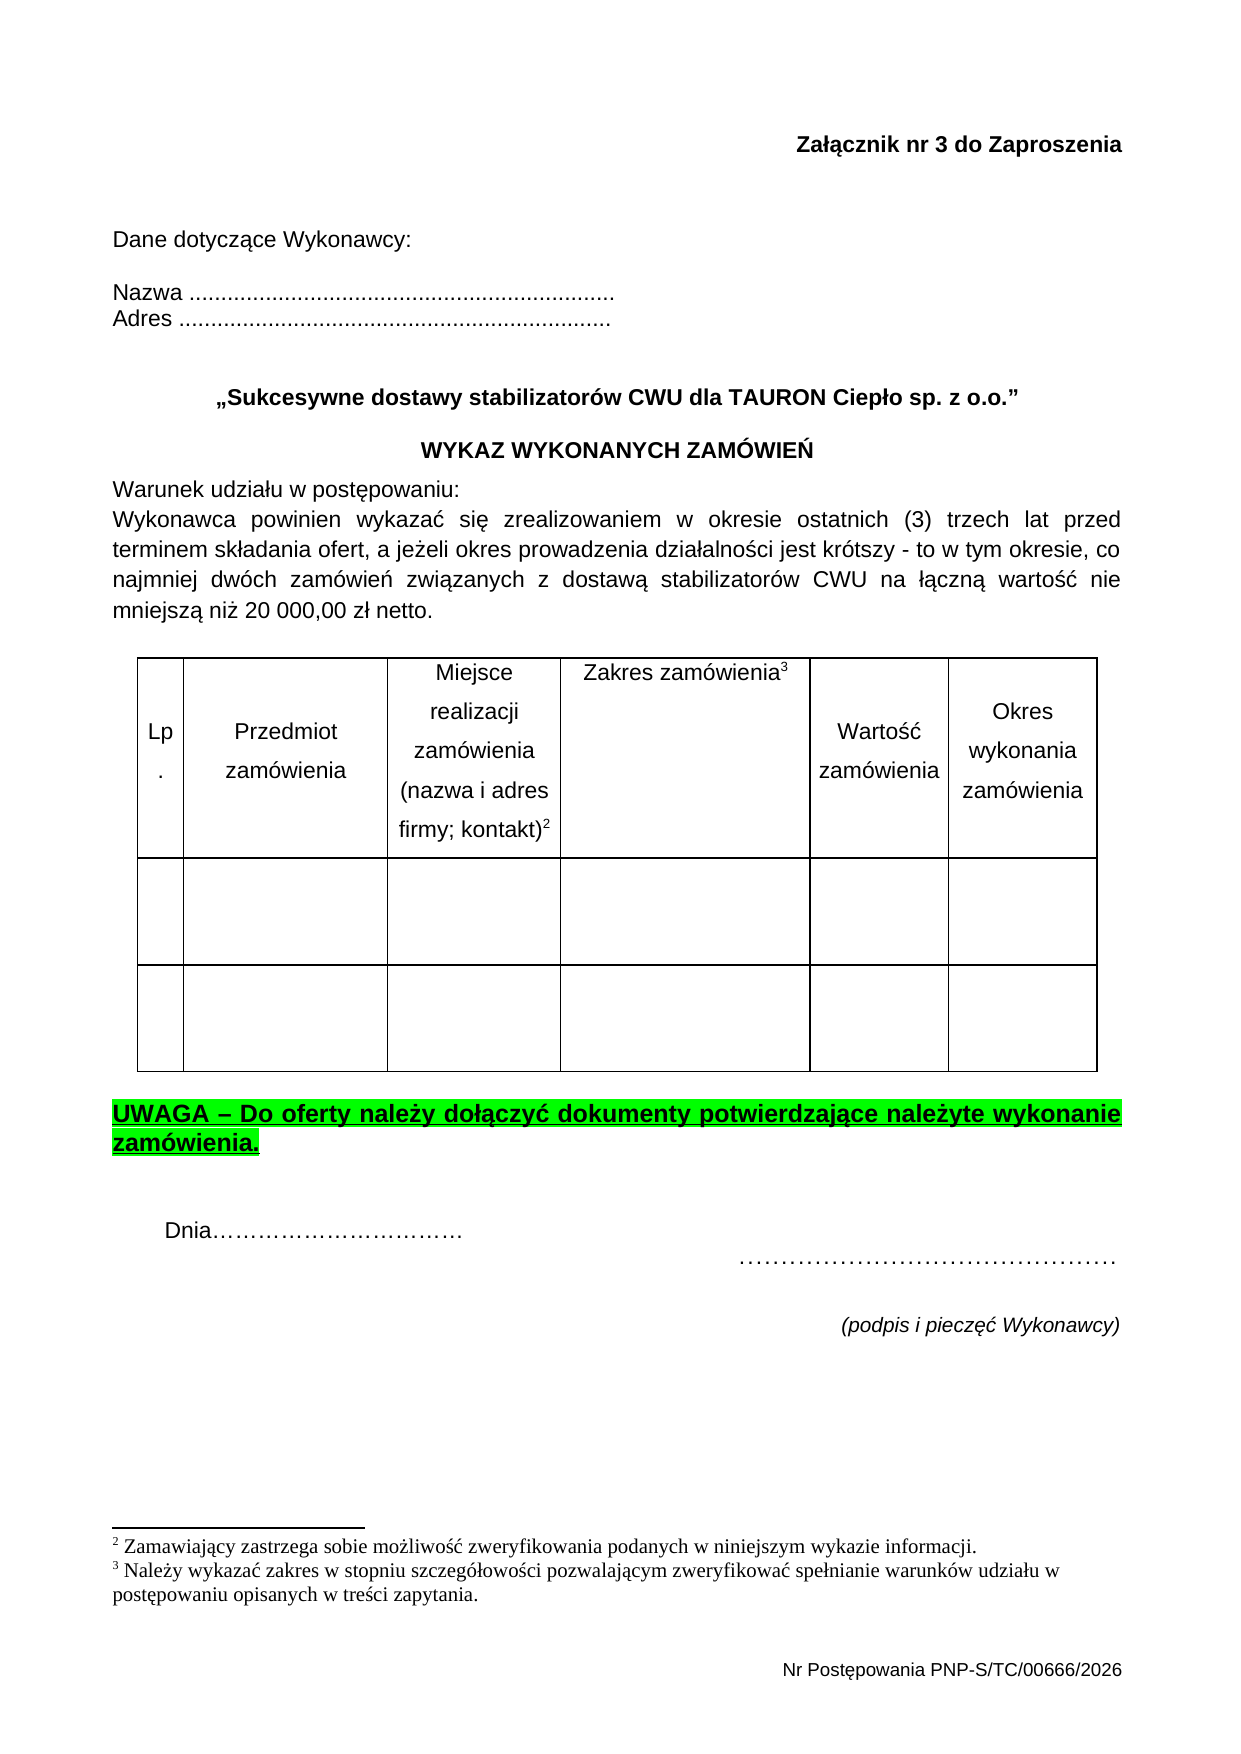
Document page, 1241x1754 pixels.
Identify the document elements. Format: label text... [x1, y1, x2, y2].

text UWAGA – Do oferty należy dołączyć dokumenty potwierdzające należyte wykonanie zamówienia. [112, 1127, 1122, 1156]
table_cell [949, 966, 1096, 1071]
table_cell [811, 859, 948, 964]
table_header Miejsce realizacji zamówienia (nazwa i adres firmy; kontakt) [388, 659, 560, 857]
text Nazwa ................................................................... [112, 279, 1122, 305]
table_cell [138, 966, 183, 1071]
text Dane dotyczące Wykonawcy: [112, 226, 1122, 252]
table_cell [949, 859, 1096, 964]
text WYKAZ wykonanych Zamówień [112, 437, 1122, 463]
list „Sukcesywne dostawy stabilizatorów CWU dla TAURON Ciepło sp. z o.o.” [112, 384, 1122, 411]
table_cell [561, 859, 809, 964]
subtitle Załącznik nr 3 do Zaproszenia [112, 131, 1122, 157]
table_cell [811, 966, 948, 1071]
text Wykonawca powinien wykazać się zrealizowaniem w okresie ostatnich (3) trzech lat przed terminem składania ofert, a jeżeli okres prowadzenia działalności jest krótszy - to w tym okresie, co najmniej dwóch zamówień związanych z dostawą stabilizatorów CWU na łączną wartość nie mniejszą niż 20 000,00 zł netto. [112, 506, 1122, 623]
table_header Okres wykonania zamówienia [949, 659, 1096, 857]
table_header Zakres zamówienia [561, 659, 809, 857]
text Warunek udziału w postępowaniu: [112, 476, 1122, 502]
text Dnia…………………………… ............................................. [149, 1217, 1122, 1269]
table_cell [184, 859, 387, 964]
table_cell [561, 966, 809, 1071]
table_cell [184, 966, 387, 1071]
table_cell [388, 966, 560, 1071]
text (podpis i pieczęć Wykonawcy) [112, 1282, 1122, 1337]
table_header Lp. [138, 659, 183, 857]
table_header Przedmiot zamówienia [184, 659, 387, 857]
table_cell [138, 859, 183, 964]
text Adres .................................................................... [112, 305, 1122, 331]
table_cell [388, 859, 560, 964]
table_header Wartość zamówienia [811, 659, 948, 857]
